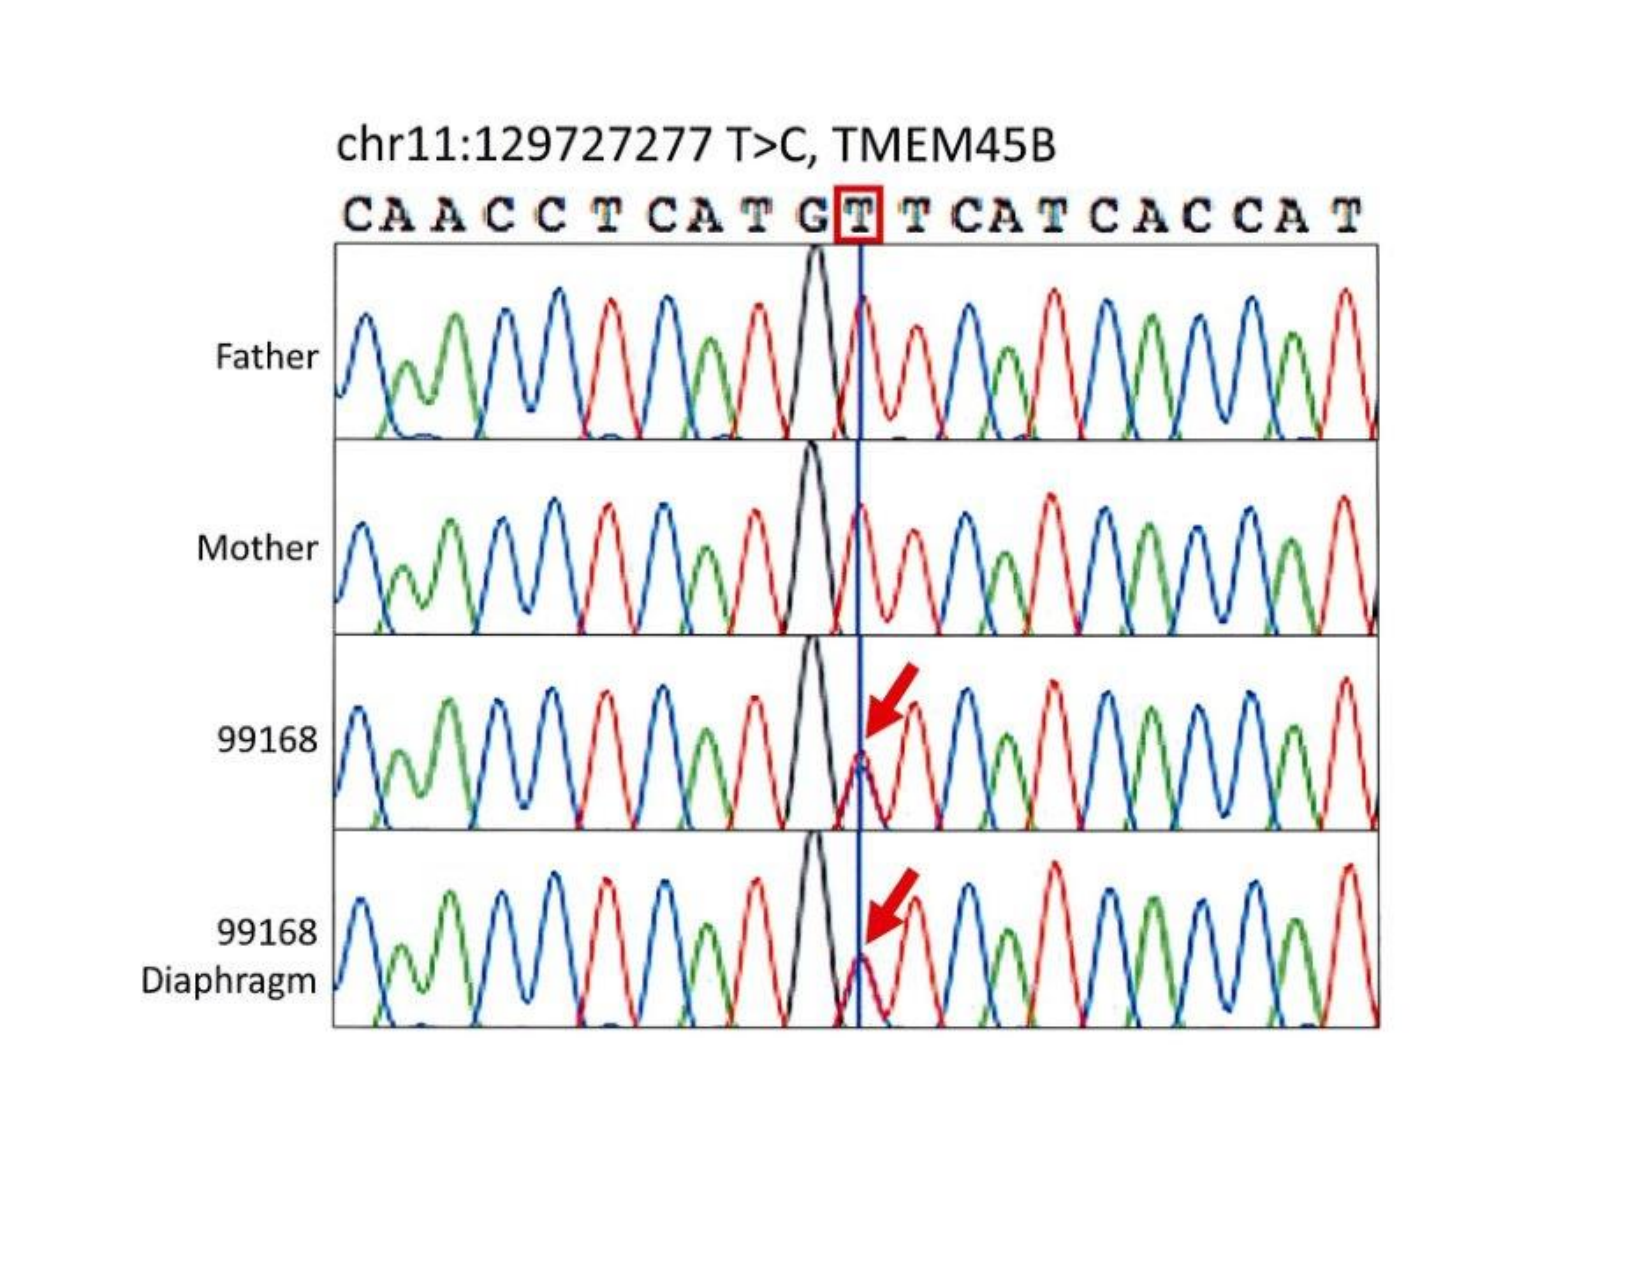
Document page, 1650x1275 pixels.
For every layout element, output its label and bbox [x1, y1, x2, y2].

picture [75, 75, 1497, 1104]
